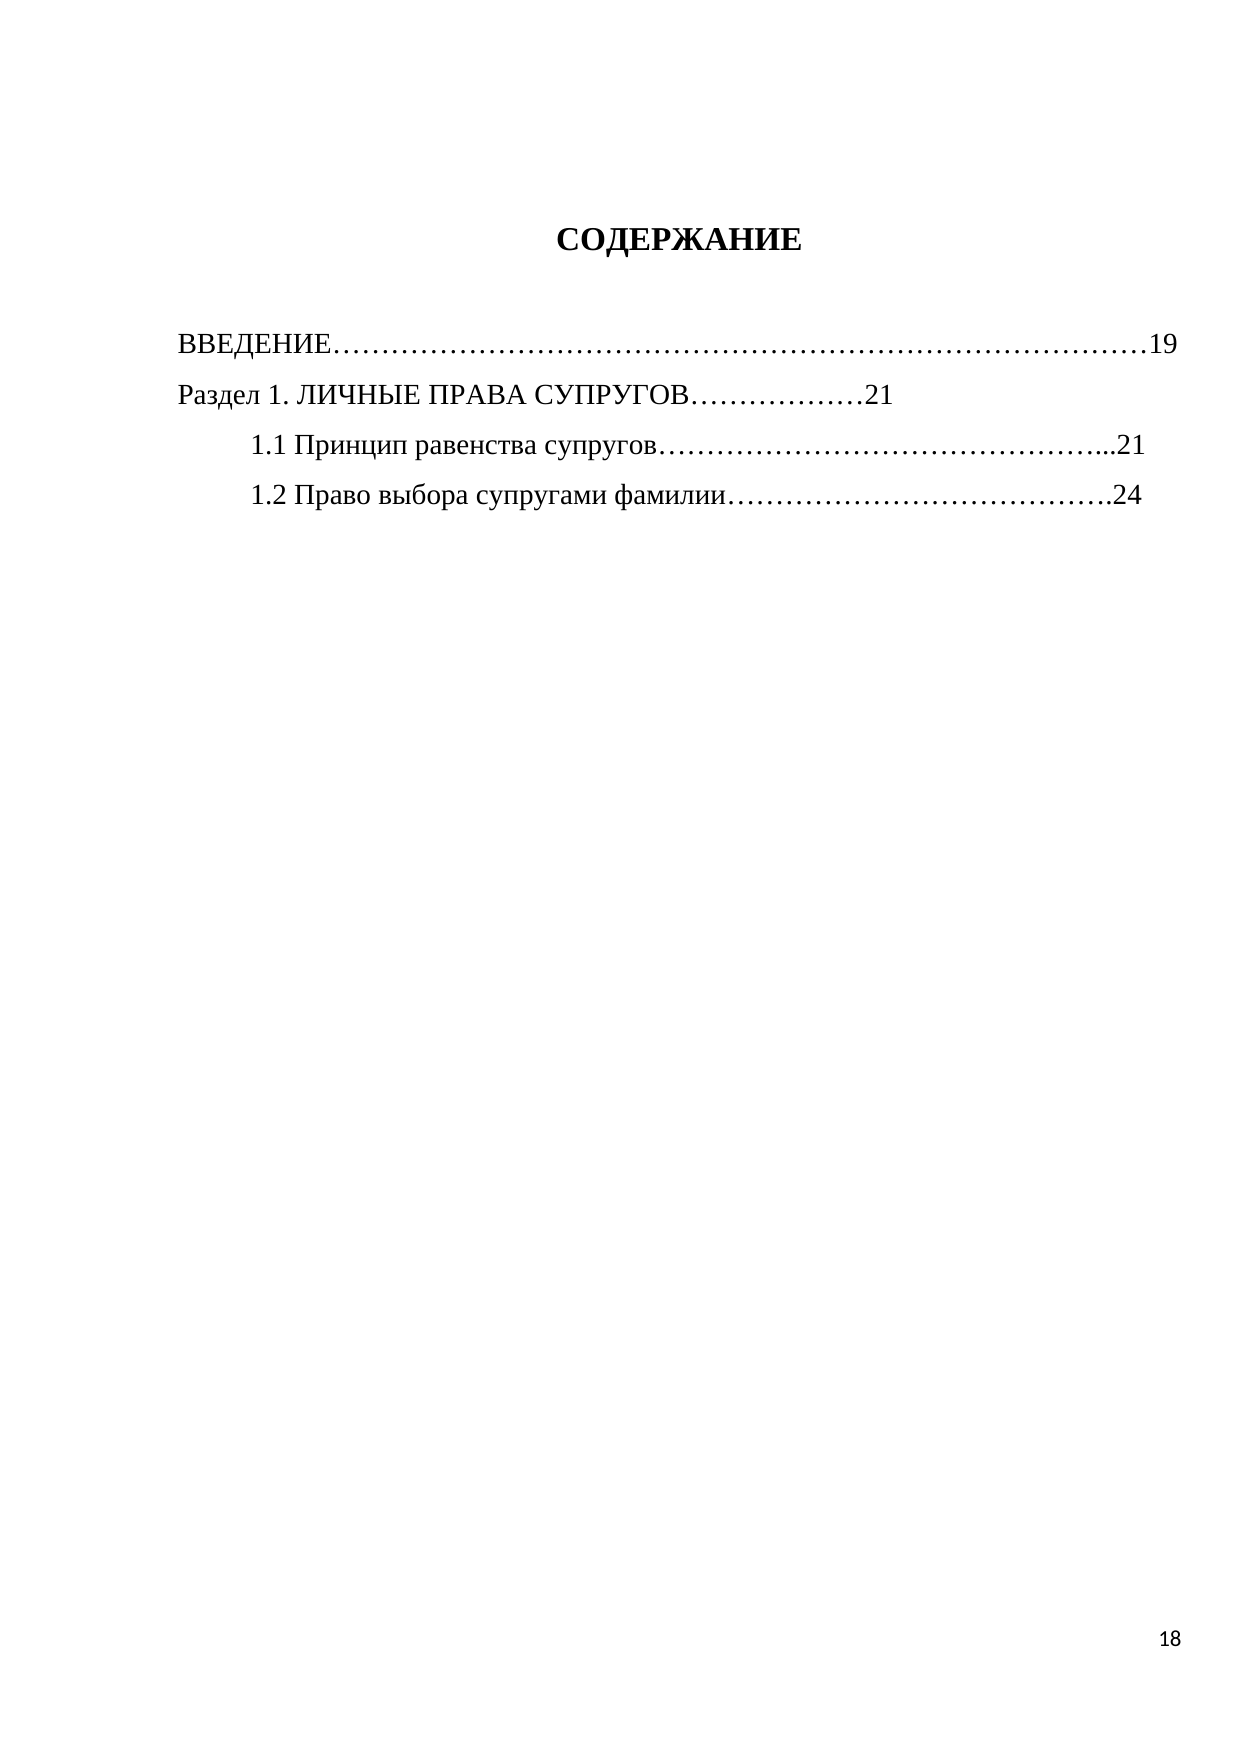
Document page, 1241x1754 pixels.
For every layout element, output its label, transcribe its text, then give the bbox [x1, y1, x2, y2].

text ВВЕДЕНИЕ…………………………………………………………………………19 [177, 327, 1181, 360]
text 1.2 Право выбора супругами фамилии………………………………….24 [177, 477, 1181, 511]
text 1.1 Принцип равенства супругов………………………………………...21 [177, 427, 1181, 461]
text Раздел 1. ЛИЧНЫЕ ПРАВА СУПРУГОВ………………21 [177, 377, 1181, 410]
subtitle СОДЕРЖАНИЕ [177, 219, 1181, 257]
